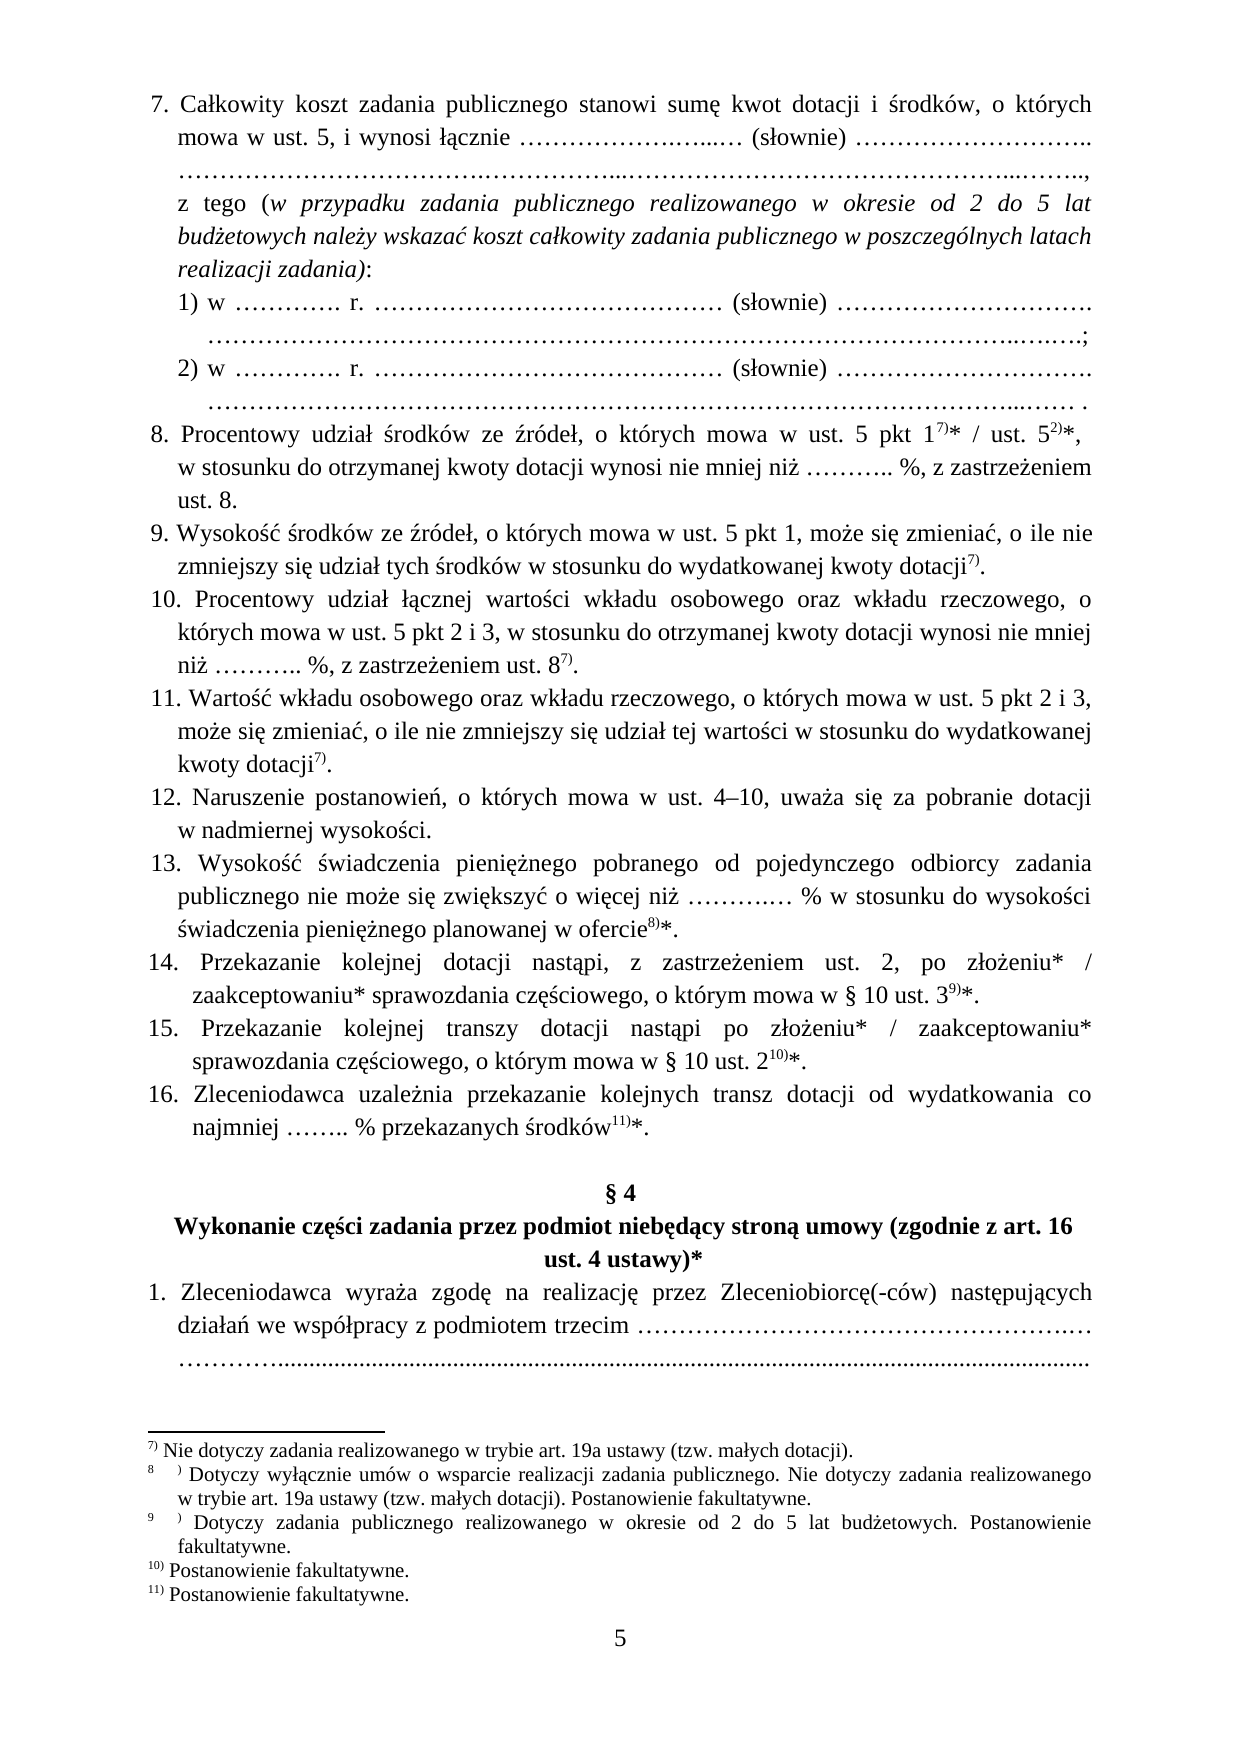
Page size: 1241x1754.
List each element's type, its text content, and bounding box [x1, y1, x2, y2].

text 10. Procentowy udział łącznej wartości wkładu osobowego oraz wkładu rzeczowego, o których mowa w ust. 5 pkt 2 i 3, w stosunku do otrzymanej kwoty dotacji wynosi nie mniej niż ……….. %, z zastrzeżeniem ust. 8). [150, 584, 1093, 679]
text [148, 1277, 1093, 1372]
text 14. Przekazanie kolejnej dotacji nastąpi, z zastrzeżeniem ust. 2, po złożeniu* / zaakceptowaniu* sprawozdania częściowego, o którym mowa w § 10 ust. 3)*. [148, 947, 1093, 1009]
text § 4 [148, 1178, 1093, 1207]
text 1) w …………. r. …………………………………… (słownie) …………………………. ……………………………………………………………………………………..….….; [177, 287, 1093, 348]
text 9. Wysokość środków ze źródeł, o których mowa w ust. 5 pkt 1, może się zmieniać, o ile nie zmniejszy się udział tych środków w stosunku do wydatkowanej kwoty dotacji). [150, 518, 1093, 580]
text 8. Procentowy udział środków ze źródeł, o których mowa w ust. 5 pkt 1)* / ust. 5)*, w stosunku do otrzymanej kwoty dotacji wynosi nie mniej niż ……….. %, z zastrzeżeniem ust. 8. [150, 419, 1093, 514]
subtitle Wykonanie części zadania przez podmiot niebędący stroną umowy (zgodnie z art. 16 ust. 4 ustawy)* [154, 1211, 1093, 1273]
text 13. Wysokość świadczenia pieniężnego pobranego od pojedynczego odbiorcy zadania publicznego nie może się zwiększyć o więcej niż ……….… % w stosunku do wysokości świadczenia pieniężnego planowanej w ofercie)*. [150, 848, 1093, 943]
text z tego (w przypadku zadania publicznego realizowanego w okresie od 2 do 5 lat budżetowych należy wskazać koszt całkowity zadania publicznego w poszczególnych latach realizacji zadania): [177, 188, 1093, 282]
text 12. Naruszenie postanowień, o których mowa w ust. 4–10, uważa się za pobranie dotacji w nadmiernej wysokości. [150, 782, 1093, 844]
text 7. Całkowity koszt zadania publicznego stanowi sumę kwot dotacji i środków, o których mowa w ust. 5, i wynosi łącznie ……………….…...… (słownie) ……………………….. ……………………………….……………...………………………………………...…….., [150, 89, 1093, 183]
text 15. Przekazanie kolejnej transzy dotacji nastąpi po złożeniu* / zaakceptowaniu* sprawozdania częściowego, o którym mowa w § 10 ust. 2)*. [148, 1013, 1093, 1075]
text 16. Zleceniodawca uzależnia przekazanie kolejnych transz dotacji od wydatkowania co najmniej …….. % przekazanych środków)*. [148, 1079, 1093, 1141]
text 11. Wartość wkładu osobowego oraz wkładu rzeczowego, o których mowa w ust. 5 pkt 2 i 3, może się zmieniać, o ile nie zmniejszy się udział tej wartości w stosunku do wydatkowanej kwoty dotacji). [150, 683, 1093, 778]
text 2) w …………. r. …………………………………… (słownie) …………………………. ……………………………………………………………………………………...…… . [177, 353, 1093, 414]
